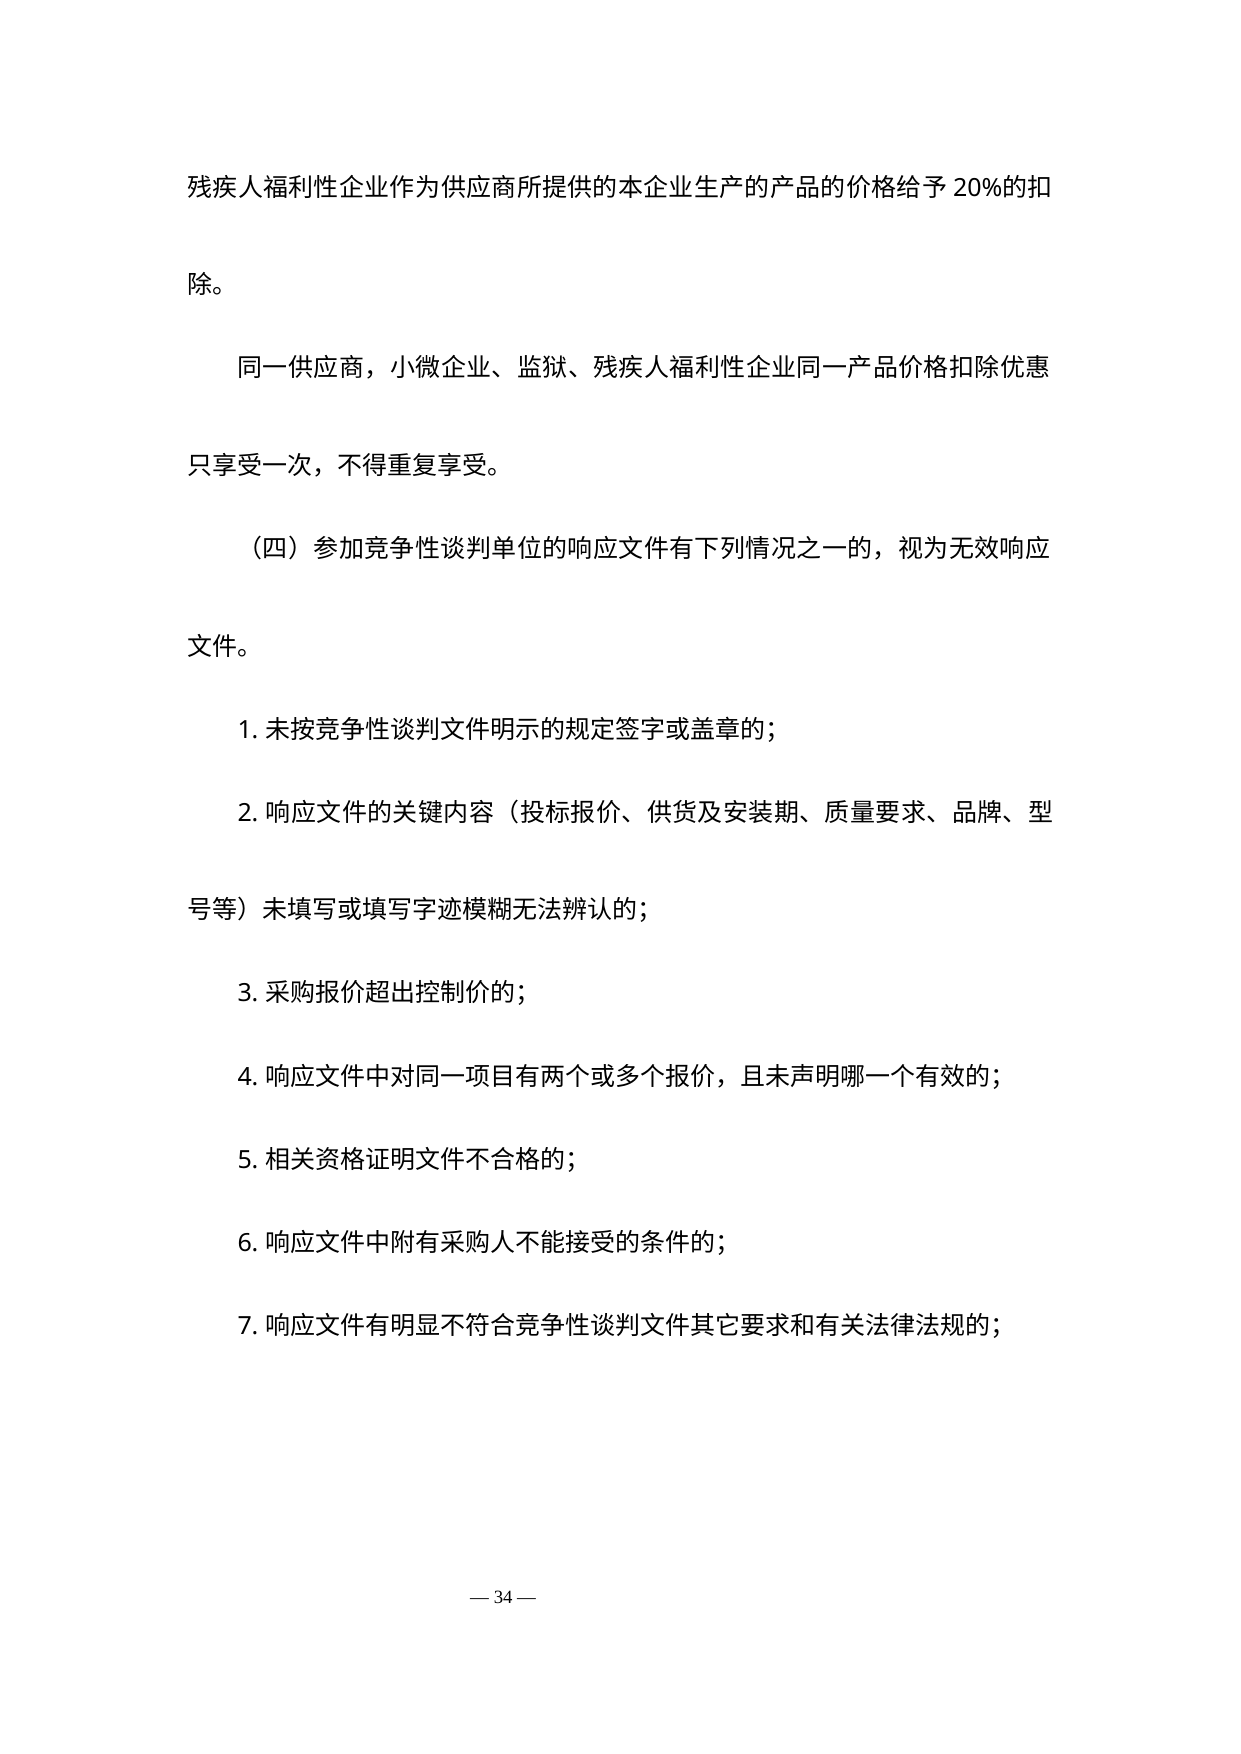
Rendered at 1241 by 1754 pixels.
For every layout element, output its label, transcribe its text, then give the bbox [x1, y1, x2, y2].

text 5. 相关资格证明文件不合格的； [187, 1125, 1053, 1190]
text 3. 采购报价超出控制价的； [187, 958, 1053, 1023]
text （四）参加竞争性谈判单位的响应文件有下列情况之一的，视为无效响应文件。 [187, 514, 1053, 677]
text 1. 未按竞争性谈判文件明示的规定签字或盖章的； [187, 695, 1053, 760]
text 4. 响应文件中对同一项目有两个或多个报价，且未声明哪一个有效的； [187, 1042, 1053, 1107]
text 6. 响应文件中附有采购人不能接受的条件的； [187, 1208, 1053, 1273]
text 2. 响应文件的关键内容（投标报价、供货及安装期、质量要求、品牌、型号等）未填写或填写字迹模糊无法辨认的； [187, 778, 1053, 940]
text 同一供应商，小微企业、监狱、残疾人福利性企业同一产品价格扣除优惠只享受一次，不得重复享受。 [187, 333, 1053, 496]
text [187, 153, 1053, 315]
text 7. 响应文件有明显不符合竞争性谈判文件其它要求和有关法律法规的； [187, 1291, 1053, 1356]
